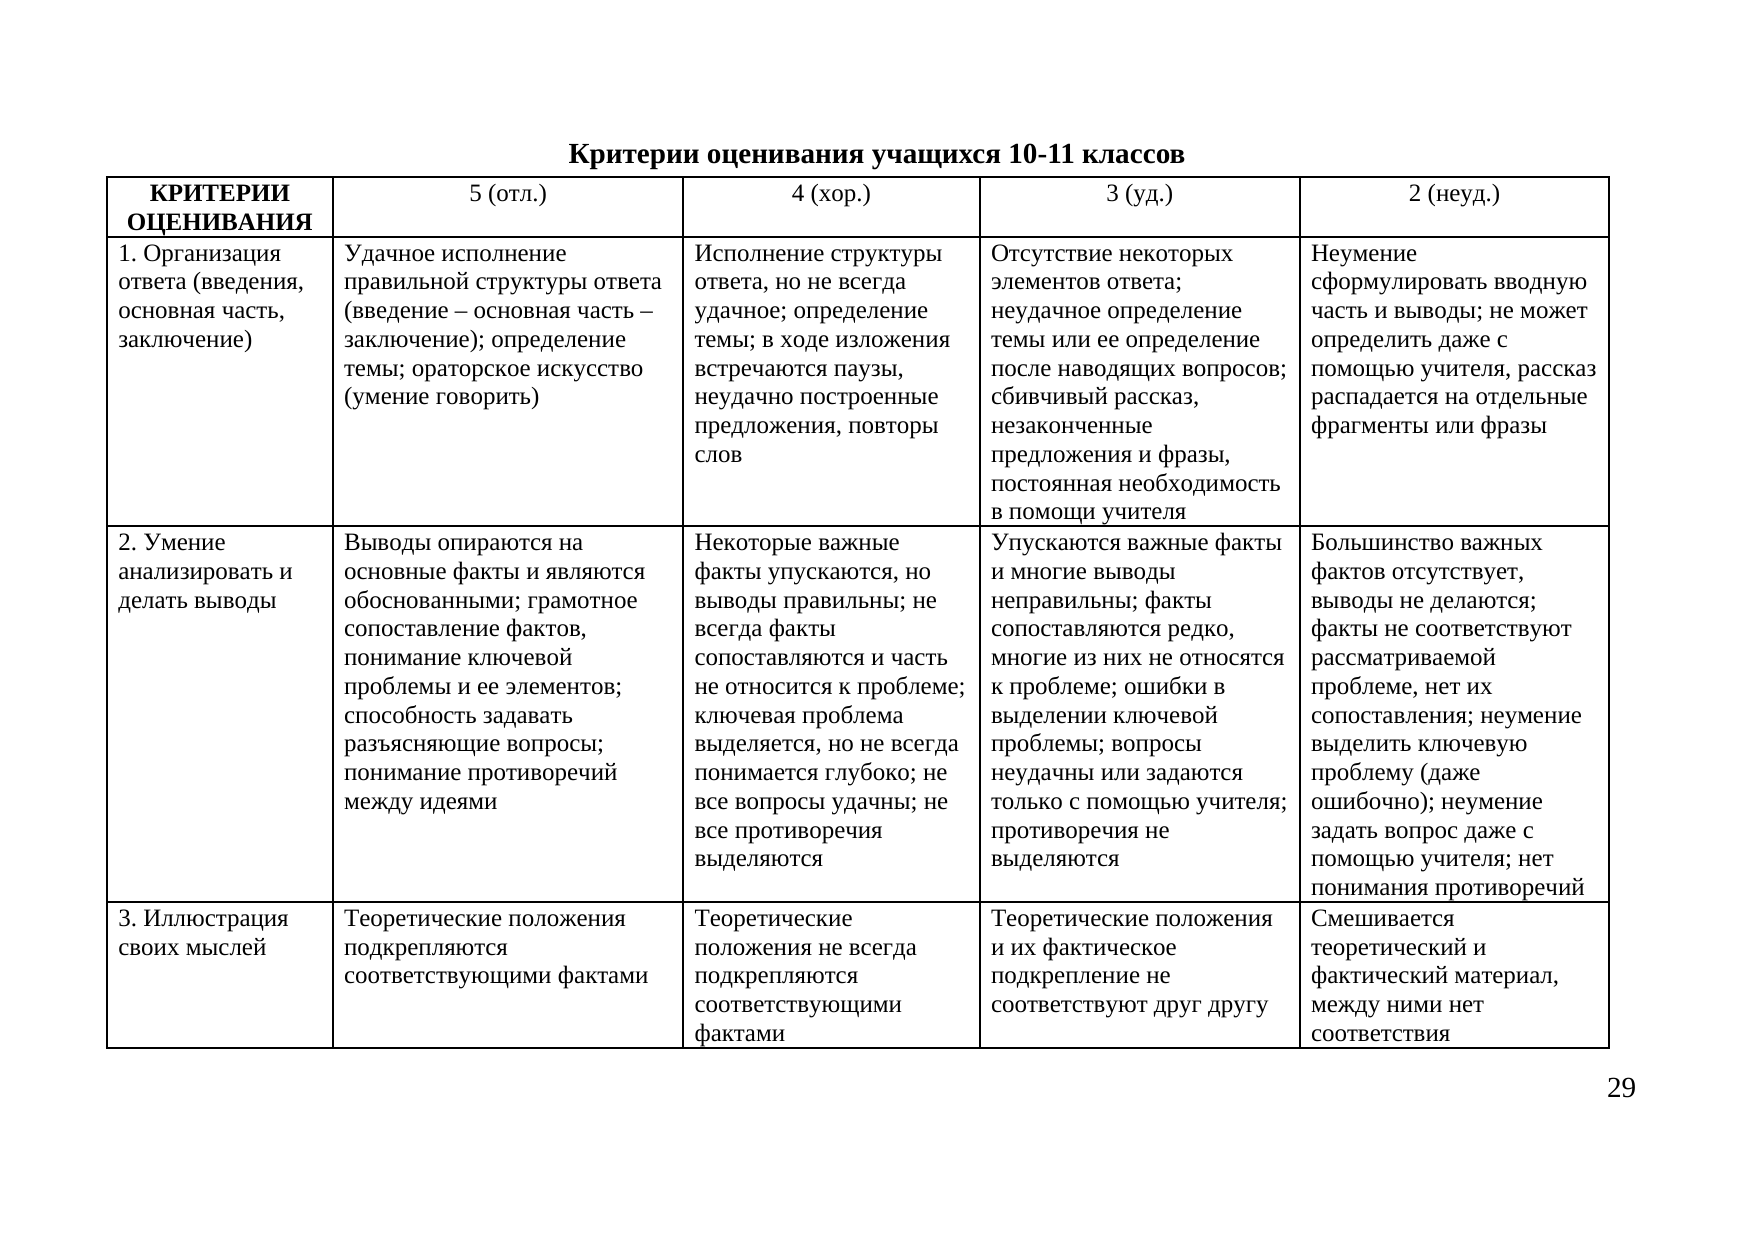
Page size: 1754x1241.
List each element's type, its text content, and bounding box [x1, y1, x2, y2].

table_header 5 (отл.) [334, 178, 682, 236]
table_cell Теоретические положения подкрепляются соответствующими фактами [334, 903, 682, 1047]
table_cell Упускаются важные факты и многие выводы неправильны; факты сопоставляются редко, многие из них не относятся к проблеме; ошибки в выделении ключевой проблемы; вопросы неудачны или задаются только с помощью учителя; противоречия не выделяются [981, 527, 1299, 901]
table_cell Теоретические положения и их фактическое подкрепление не соответствуют друг другу [981, 903, 1299, 1047]
table_header 3 (уд.) [981, 178, 1299, 236]
table_cell 1. Организация ответа (введения, основная часть, заключение) [108, 238, 332, 525]
table_cell Отсутствие некоторых элементов ответа; неудачное определение темы или ее определение после наводящих вопросов; сбивчивый рассказ, незаконченные предложения и фразы, постоянная необходимость в помощи учителя [981, 238, 1299, 525]
table_cell 2. Умение анализировать и делать выводы [108, 527, 332, 901]
table_cell Неумение сформулировать вводную часть и выводы; не может определить даже с помощью учителя, рассказ распадается на отдельные фрагменты или фразы [1301, 238, 1608, 525]
table_cell Смешивается теоретический и фактический материал, между ними нет соответствия [1301, 903, 1608, 1047]
table_cell Некоторые важные факты упускаются, но выводы правильны; не всегда факты сопоставляются и часть не относится к проблеме; ключевая проблема выделяется, но не всегда понимается глубоко; не все вопросы удачны; не все противоречия выделяются [684, 527, 979, 901]
table_cell Исполнение структуры ответа, но не всегда удачное; определение темы; в ходе изложения встречаются паузы, неудачно построенные предложения, повторы слов [684, 238, 979, 525]
table_cell Теоретические положения не всегда подкрепляются соответствующими фактами [684, 903, 979, 1047]
table_cell 3. Иллюстрация своих мыслей [108, 903, 332, 1047]
table_cell Выводы опираются на основные факты и являются обоснованными; грамотное сопоставление фактов, понимание ключевой проблемы и ее элементов; способность задавать разъясняющие вопросы; понимание противоречий между идеями [334, 527, 682, 901]
table_header КРИТЕРИИ ОЦЕНИВАНИЯ [108, 178, 332, 236]
table_cell Большинство важных фактов отсутствует, выводы не делаются; факты не соответствуют рассматриваемой проблеме, нет их сопоставления; неумение выделить ключевую проблему (даже ошибочно); неумение задать вопрос даже с помощью учителя; нет понимания противоречий [1301, 527, 1608, 901]
table_header 4 (хор.) [684, 178, 979, 236]
table_cell Удачное исполнение правильной структуры ответа (введение – основная часть – заключение); определение темы; ораторское искусство (умение говорить) [334, 238, 682, 525]
subtitle Критерии оценивания учащихся 10-11 классов [118, 136, 1636, 170]
table_header 2 (неуд.) [1301, 178, 1608, 236]
